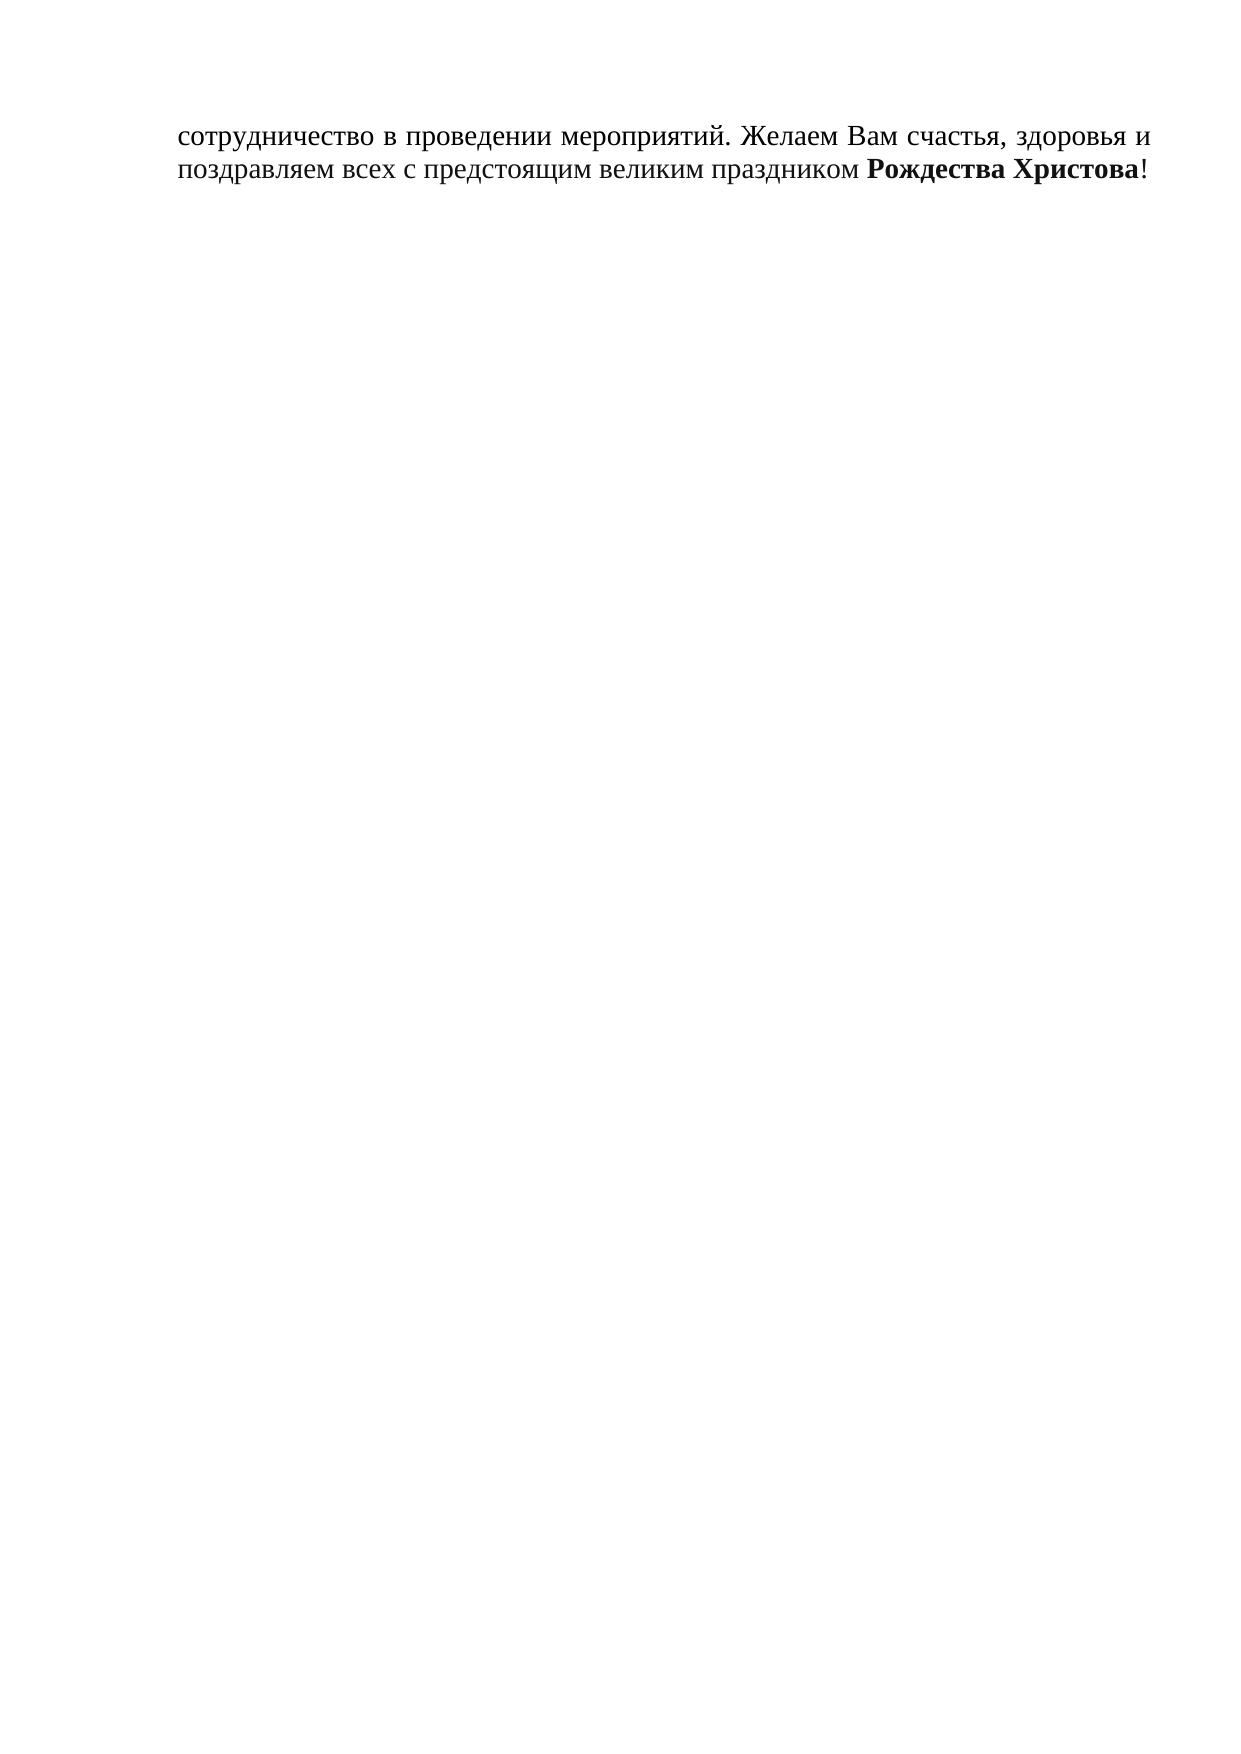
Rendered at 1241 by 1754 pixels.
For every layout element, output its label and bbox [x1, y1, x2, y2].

text [177, 118, 1152, 185]
